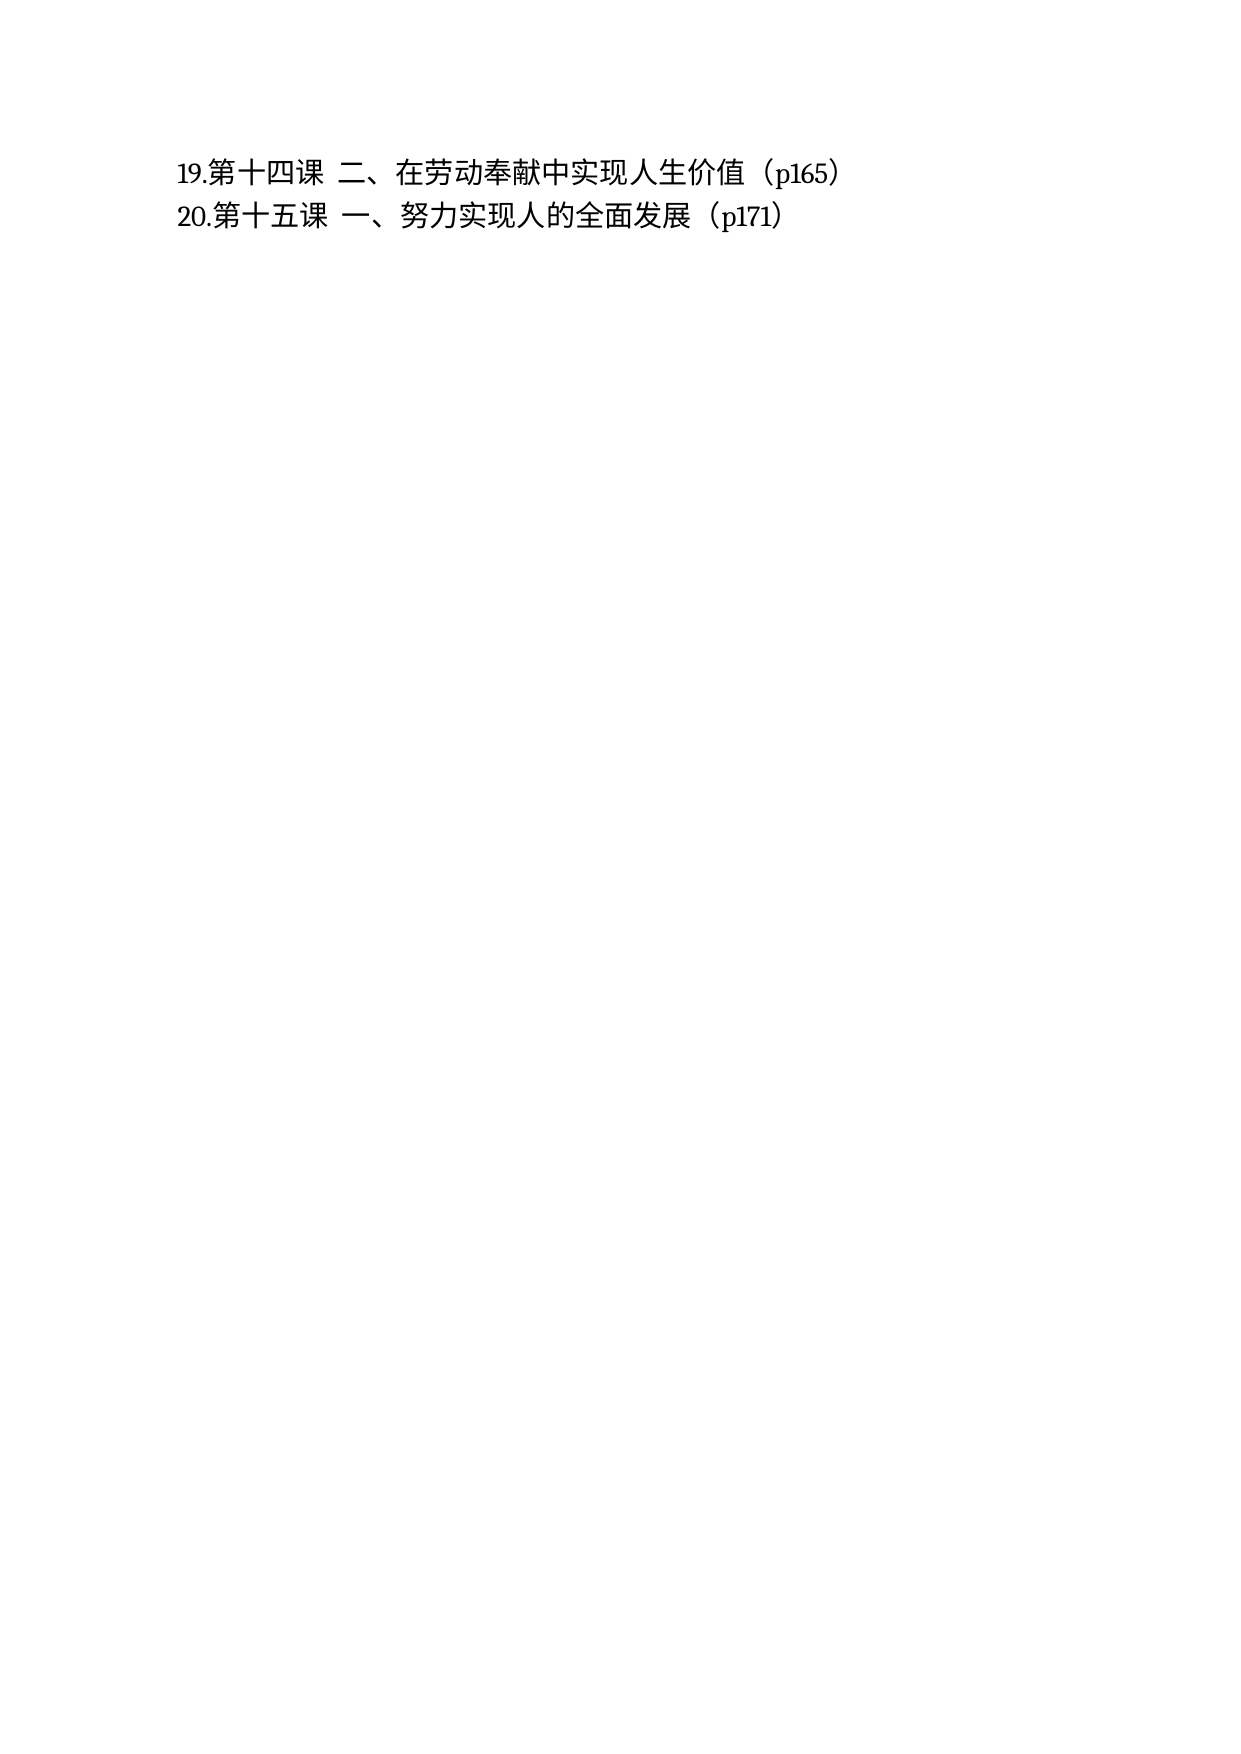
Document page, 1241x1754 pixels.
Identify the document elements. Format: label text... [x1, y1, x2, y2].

text 19.第十四课 二、在劳动奉献中实现人生价值（p165） [177, 150, 1063, 192]
text 20.第十五课 一、努力实现人的全面发展（p171） [177, 192, 1063, 234]
